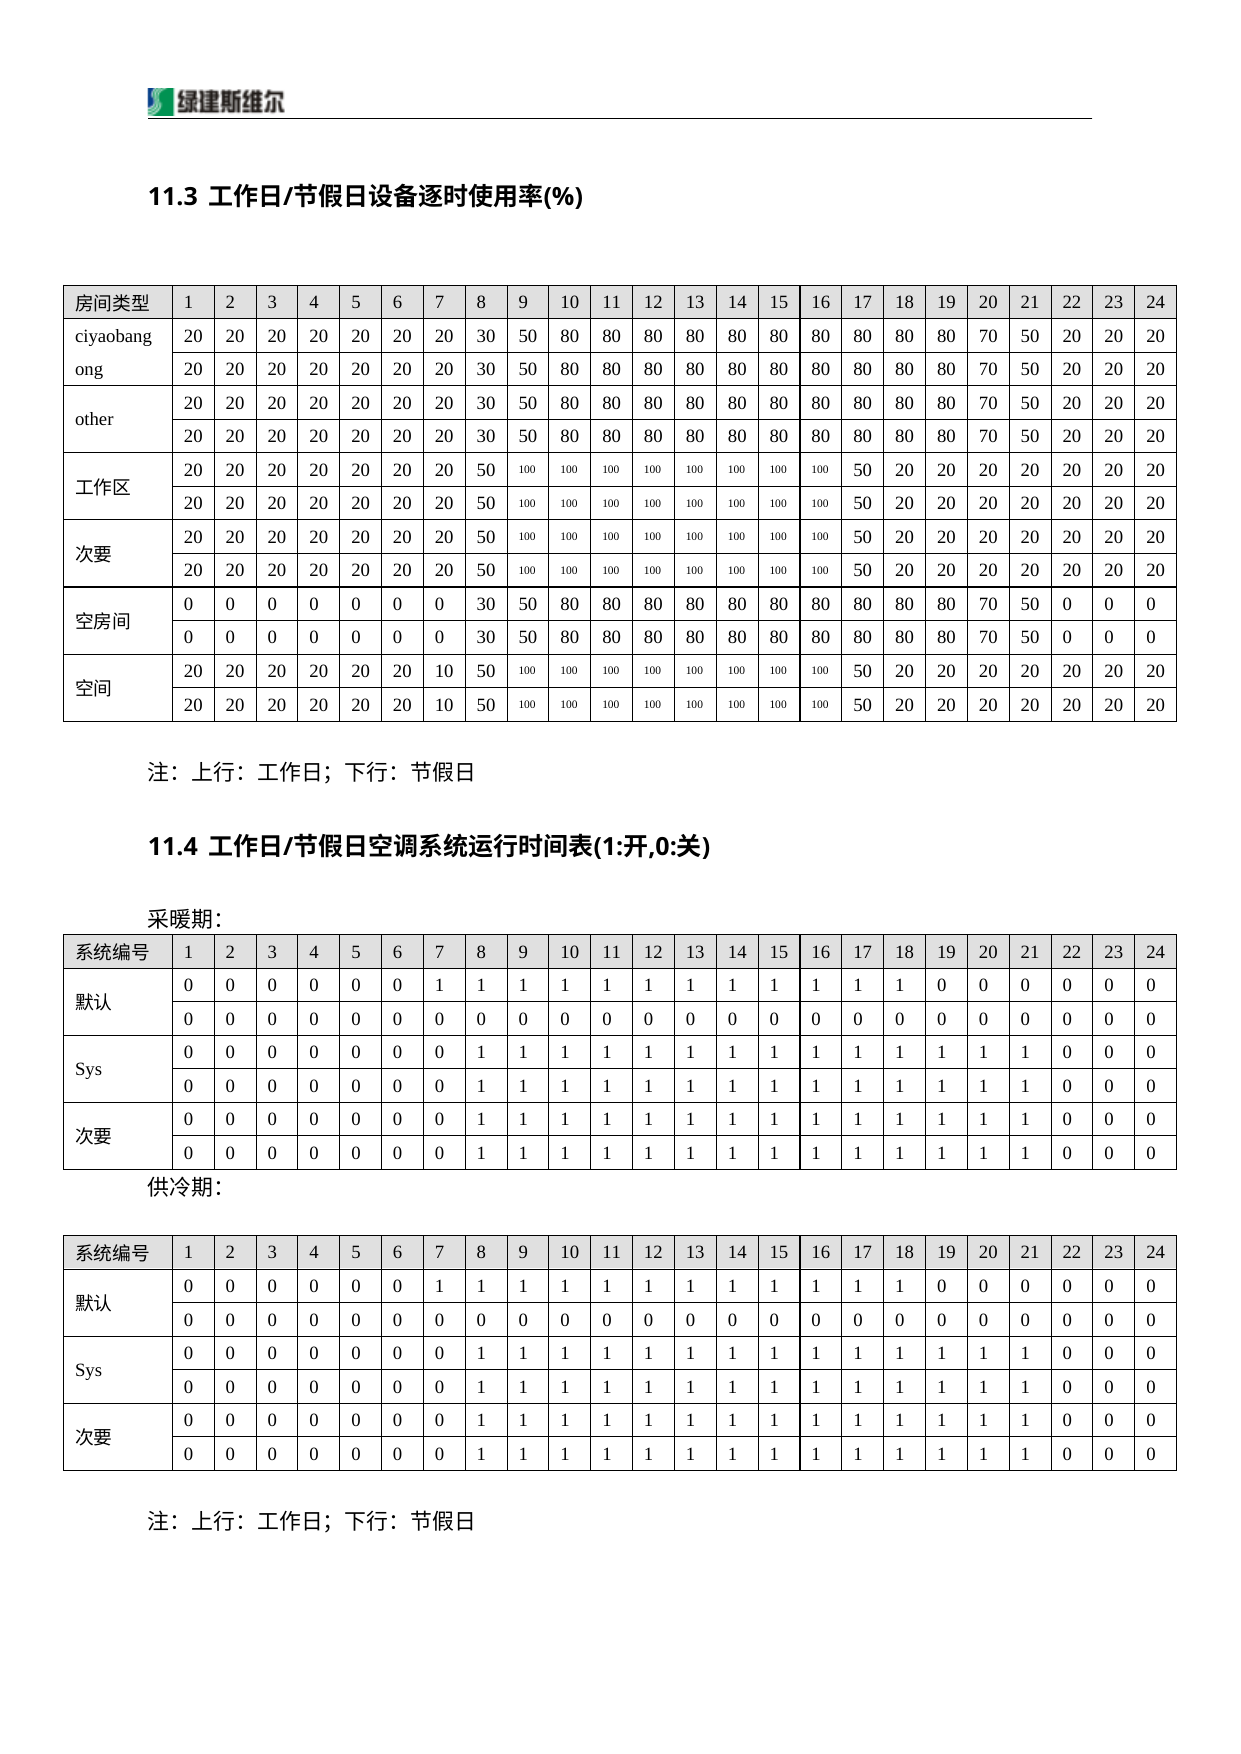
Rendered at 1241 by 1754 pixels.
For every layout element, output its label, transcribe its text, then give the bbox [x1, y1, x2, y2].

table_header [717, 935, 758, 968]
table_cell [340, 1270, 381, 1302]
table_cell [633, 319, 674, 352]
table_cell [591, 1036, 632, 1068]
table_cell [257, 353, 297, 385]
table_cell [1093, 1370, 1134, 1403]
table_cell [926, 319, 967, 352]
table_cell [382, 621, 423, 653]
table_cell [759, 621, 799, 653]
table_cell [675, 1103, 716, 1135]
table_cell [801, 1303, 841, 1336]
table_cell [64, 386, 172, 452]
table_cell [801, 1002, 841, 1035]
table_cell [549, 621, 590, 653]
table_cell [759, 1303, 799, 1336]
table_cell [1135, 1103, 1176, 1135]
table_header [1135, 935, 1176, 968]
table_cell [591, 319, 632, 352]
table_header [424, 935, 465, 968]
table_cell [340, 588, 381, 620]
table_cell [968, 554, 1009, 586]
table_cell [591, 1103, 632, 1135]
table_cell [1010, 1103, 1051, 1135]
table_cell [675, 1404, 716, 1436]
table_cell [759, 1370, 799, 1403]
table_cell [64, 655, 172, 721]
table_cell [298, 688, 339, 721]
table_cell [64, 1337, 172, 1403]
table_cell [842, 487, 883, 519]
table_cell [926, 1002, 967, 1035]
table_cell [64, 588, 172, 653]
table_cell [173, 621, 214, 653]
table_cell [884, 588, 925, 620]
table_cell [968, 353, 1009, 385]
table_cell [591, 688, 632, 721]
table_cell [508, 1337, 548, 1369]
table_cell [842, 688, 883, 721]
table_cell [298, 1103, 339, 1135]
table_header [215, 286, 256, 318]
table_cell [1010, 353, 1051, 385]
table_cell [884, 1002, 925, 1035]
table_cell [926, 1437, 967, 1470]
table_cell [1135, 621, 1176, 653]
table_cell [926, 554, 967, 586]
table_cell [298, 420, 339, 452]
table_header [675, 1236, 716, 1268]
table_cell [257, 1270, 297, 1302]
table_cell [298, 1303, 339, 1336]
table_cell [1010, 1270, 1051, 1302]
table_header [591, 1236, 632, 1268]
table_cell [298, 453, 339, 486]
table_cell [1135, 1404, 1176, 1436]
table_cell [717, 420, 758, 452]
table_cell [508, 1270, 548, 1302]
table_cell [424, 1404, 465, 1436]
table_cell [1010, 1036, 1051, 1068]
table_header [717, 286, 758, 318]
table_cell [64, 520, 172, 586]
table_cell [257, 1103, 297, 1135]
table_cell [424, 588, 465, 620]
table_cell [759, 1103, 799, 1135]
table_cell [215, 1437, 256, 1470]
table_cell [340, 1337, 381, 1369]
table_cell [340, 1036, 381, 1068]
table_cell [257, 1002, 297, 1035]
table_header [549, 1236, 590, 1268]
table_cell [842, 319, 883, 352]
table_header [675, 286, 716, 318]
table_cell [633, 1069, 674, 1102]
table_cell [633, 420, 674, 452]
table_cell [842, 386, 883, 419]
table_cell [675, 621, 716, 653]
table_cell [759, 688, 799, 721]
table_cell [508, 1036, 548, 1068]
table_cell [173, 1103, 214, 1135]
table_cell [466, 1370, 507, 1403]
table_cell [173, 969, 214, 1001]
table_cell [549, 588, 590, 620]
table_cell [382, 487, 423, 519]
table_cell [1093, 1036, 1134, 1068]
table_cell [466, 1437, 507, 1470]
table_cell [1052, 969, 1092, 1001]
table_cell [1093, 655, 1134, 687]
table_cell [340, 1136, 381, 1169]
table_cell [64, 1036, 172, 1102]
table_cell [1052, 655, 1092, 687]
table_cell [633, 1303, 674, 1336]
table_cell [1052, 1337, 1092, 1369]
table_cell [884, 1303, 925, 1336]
text 注：上行：工作日；下行：节假日 [148, 1503, 1092, 1536]
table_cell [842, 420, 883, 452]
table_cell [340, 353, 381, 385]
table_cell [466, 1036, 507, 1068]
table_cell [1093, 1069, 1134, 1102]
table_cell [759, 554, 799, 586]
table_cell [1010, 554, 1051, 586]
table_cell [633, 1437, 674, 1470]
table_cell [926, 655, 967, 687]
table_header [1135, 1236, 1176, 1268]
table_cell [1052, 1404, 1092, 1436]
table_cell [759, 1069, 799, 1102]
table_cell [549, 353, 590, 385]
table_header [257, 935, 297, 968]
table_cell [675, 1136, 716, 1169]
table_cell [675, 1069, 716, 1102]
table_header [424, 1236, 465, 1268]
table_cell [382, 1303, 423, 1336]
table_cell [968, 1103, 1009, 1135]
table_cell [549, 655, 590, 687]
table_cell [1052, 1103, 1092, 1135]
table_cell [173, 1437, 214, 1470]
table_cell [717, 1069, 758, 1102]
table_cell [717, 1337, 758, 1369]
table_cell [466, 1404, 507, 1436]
subtitle 工作日/节假日空调系统运行时间表(1:开,0:关) [148, 812, 1092, 877]
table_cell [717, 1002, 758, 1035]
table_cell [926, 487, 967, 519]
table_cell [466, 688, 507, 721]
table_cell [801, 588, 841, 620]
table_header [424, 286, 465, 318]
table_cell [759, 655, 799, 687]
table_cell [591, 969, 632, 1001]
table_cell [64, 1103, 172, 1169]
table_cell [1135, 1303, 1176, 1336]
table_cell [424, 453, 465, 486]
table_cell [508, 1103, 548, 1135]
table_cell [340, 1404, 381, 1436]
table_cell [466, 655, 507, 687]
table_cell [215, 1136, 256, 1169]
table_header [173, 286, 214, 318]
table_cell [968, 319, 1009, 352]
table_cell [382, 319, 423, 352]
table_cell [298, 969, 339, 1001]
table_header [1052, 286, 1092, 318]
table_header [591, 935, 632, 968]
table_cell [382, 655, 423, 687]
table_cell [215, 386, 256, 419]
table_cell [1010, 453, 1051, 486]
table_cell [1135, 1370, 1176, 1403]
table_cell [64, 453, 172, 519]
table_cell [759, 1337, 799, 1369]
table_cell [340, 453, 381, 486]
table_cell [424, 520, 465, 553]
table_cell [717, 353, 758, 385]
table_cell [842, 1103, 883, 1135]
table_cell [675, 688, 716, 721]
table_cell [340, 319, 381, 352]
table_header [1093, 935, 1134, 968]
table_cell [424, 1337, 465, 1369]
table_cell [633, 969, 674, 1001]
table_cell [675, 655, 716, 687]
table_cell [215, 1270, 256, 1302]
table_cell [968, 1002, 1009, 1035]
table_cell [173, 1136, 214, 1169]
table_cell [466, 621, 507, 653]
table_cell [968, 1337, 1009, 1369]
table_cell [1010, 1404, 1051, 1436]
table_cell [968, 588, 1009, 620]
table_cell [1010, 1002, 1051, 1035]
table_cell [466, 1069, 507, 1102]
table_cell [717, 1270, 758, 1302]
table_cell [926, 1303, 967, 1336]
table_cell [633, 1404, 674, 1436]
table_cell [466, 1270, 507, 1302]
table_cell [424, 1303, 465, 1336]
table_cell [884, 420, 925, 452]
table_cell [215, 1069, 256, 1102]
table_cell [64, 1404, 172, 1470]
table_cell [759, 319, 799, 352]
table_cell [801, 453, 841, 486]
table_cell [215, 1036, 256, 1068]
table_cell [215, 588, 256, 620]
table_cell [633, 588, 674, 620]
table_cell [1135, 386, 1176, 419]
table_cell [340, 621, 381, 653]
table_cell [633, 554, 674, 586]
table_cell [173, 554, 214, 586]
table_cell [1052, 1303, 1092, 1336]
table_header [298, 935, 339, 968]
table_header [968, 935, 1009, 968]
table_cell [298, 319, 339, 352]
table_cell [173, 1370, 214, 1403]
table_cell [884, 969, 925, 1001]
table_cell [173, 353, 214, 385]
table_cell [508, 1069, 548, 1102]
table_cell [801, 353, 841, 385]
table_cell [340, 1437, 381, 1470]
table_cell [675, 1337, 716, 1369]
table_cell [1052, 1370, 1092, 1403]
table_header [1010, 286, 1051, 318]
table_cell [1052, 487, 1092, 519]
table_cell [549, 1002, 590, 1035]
text 采暖期： [148, 902, 1092, 934]
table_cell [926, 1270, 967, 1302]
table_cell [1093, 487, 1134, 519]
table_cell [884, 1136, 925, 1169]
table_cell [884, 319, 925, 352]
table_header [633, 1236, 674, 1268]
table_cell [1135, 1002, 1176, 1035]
subtitle 工作日/节假日设备逐时使用率(%) [148, 162, 1092, 227]
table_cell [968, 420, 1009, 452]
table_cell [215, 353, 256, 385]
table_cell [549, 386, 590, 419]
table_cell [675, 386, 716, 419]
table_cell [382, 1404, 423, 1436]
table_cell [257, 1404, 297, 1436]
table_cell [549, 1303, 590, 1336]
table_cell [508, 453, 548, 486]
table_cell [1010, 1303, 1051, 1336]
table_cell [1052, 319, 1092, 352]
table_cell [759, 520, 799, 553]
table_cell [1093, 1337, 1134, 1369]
text 供冷期： [148, 1170, 1092, 1202]
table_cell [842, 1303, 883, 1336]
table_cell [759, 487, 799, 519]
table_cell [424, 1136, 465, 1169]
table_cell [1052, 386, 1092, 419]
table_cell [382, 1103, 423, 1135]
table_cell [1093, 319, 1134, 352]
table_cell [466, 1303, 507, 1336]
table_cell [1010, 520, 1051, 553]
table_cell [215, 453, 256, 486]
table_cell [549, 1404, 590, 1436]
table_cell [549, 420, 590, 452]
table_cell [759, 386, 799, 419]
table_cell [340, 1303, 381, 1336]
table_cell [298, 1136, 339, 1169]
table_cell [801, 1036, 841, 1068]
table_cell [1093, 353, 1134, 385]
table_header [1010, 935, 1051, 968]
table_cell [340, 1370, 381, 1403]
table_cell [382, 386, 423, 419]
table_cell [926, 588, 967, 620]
text 注：上行：工作日；下行：节假日 [148, 754, 1092, 787]
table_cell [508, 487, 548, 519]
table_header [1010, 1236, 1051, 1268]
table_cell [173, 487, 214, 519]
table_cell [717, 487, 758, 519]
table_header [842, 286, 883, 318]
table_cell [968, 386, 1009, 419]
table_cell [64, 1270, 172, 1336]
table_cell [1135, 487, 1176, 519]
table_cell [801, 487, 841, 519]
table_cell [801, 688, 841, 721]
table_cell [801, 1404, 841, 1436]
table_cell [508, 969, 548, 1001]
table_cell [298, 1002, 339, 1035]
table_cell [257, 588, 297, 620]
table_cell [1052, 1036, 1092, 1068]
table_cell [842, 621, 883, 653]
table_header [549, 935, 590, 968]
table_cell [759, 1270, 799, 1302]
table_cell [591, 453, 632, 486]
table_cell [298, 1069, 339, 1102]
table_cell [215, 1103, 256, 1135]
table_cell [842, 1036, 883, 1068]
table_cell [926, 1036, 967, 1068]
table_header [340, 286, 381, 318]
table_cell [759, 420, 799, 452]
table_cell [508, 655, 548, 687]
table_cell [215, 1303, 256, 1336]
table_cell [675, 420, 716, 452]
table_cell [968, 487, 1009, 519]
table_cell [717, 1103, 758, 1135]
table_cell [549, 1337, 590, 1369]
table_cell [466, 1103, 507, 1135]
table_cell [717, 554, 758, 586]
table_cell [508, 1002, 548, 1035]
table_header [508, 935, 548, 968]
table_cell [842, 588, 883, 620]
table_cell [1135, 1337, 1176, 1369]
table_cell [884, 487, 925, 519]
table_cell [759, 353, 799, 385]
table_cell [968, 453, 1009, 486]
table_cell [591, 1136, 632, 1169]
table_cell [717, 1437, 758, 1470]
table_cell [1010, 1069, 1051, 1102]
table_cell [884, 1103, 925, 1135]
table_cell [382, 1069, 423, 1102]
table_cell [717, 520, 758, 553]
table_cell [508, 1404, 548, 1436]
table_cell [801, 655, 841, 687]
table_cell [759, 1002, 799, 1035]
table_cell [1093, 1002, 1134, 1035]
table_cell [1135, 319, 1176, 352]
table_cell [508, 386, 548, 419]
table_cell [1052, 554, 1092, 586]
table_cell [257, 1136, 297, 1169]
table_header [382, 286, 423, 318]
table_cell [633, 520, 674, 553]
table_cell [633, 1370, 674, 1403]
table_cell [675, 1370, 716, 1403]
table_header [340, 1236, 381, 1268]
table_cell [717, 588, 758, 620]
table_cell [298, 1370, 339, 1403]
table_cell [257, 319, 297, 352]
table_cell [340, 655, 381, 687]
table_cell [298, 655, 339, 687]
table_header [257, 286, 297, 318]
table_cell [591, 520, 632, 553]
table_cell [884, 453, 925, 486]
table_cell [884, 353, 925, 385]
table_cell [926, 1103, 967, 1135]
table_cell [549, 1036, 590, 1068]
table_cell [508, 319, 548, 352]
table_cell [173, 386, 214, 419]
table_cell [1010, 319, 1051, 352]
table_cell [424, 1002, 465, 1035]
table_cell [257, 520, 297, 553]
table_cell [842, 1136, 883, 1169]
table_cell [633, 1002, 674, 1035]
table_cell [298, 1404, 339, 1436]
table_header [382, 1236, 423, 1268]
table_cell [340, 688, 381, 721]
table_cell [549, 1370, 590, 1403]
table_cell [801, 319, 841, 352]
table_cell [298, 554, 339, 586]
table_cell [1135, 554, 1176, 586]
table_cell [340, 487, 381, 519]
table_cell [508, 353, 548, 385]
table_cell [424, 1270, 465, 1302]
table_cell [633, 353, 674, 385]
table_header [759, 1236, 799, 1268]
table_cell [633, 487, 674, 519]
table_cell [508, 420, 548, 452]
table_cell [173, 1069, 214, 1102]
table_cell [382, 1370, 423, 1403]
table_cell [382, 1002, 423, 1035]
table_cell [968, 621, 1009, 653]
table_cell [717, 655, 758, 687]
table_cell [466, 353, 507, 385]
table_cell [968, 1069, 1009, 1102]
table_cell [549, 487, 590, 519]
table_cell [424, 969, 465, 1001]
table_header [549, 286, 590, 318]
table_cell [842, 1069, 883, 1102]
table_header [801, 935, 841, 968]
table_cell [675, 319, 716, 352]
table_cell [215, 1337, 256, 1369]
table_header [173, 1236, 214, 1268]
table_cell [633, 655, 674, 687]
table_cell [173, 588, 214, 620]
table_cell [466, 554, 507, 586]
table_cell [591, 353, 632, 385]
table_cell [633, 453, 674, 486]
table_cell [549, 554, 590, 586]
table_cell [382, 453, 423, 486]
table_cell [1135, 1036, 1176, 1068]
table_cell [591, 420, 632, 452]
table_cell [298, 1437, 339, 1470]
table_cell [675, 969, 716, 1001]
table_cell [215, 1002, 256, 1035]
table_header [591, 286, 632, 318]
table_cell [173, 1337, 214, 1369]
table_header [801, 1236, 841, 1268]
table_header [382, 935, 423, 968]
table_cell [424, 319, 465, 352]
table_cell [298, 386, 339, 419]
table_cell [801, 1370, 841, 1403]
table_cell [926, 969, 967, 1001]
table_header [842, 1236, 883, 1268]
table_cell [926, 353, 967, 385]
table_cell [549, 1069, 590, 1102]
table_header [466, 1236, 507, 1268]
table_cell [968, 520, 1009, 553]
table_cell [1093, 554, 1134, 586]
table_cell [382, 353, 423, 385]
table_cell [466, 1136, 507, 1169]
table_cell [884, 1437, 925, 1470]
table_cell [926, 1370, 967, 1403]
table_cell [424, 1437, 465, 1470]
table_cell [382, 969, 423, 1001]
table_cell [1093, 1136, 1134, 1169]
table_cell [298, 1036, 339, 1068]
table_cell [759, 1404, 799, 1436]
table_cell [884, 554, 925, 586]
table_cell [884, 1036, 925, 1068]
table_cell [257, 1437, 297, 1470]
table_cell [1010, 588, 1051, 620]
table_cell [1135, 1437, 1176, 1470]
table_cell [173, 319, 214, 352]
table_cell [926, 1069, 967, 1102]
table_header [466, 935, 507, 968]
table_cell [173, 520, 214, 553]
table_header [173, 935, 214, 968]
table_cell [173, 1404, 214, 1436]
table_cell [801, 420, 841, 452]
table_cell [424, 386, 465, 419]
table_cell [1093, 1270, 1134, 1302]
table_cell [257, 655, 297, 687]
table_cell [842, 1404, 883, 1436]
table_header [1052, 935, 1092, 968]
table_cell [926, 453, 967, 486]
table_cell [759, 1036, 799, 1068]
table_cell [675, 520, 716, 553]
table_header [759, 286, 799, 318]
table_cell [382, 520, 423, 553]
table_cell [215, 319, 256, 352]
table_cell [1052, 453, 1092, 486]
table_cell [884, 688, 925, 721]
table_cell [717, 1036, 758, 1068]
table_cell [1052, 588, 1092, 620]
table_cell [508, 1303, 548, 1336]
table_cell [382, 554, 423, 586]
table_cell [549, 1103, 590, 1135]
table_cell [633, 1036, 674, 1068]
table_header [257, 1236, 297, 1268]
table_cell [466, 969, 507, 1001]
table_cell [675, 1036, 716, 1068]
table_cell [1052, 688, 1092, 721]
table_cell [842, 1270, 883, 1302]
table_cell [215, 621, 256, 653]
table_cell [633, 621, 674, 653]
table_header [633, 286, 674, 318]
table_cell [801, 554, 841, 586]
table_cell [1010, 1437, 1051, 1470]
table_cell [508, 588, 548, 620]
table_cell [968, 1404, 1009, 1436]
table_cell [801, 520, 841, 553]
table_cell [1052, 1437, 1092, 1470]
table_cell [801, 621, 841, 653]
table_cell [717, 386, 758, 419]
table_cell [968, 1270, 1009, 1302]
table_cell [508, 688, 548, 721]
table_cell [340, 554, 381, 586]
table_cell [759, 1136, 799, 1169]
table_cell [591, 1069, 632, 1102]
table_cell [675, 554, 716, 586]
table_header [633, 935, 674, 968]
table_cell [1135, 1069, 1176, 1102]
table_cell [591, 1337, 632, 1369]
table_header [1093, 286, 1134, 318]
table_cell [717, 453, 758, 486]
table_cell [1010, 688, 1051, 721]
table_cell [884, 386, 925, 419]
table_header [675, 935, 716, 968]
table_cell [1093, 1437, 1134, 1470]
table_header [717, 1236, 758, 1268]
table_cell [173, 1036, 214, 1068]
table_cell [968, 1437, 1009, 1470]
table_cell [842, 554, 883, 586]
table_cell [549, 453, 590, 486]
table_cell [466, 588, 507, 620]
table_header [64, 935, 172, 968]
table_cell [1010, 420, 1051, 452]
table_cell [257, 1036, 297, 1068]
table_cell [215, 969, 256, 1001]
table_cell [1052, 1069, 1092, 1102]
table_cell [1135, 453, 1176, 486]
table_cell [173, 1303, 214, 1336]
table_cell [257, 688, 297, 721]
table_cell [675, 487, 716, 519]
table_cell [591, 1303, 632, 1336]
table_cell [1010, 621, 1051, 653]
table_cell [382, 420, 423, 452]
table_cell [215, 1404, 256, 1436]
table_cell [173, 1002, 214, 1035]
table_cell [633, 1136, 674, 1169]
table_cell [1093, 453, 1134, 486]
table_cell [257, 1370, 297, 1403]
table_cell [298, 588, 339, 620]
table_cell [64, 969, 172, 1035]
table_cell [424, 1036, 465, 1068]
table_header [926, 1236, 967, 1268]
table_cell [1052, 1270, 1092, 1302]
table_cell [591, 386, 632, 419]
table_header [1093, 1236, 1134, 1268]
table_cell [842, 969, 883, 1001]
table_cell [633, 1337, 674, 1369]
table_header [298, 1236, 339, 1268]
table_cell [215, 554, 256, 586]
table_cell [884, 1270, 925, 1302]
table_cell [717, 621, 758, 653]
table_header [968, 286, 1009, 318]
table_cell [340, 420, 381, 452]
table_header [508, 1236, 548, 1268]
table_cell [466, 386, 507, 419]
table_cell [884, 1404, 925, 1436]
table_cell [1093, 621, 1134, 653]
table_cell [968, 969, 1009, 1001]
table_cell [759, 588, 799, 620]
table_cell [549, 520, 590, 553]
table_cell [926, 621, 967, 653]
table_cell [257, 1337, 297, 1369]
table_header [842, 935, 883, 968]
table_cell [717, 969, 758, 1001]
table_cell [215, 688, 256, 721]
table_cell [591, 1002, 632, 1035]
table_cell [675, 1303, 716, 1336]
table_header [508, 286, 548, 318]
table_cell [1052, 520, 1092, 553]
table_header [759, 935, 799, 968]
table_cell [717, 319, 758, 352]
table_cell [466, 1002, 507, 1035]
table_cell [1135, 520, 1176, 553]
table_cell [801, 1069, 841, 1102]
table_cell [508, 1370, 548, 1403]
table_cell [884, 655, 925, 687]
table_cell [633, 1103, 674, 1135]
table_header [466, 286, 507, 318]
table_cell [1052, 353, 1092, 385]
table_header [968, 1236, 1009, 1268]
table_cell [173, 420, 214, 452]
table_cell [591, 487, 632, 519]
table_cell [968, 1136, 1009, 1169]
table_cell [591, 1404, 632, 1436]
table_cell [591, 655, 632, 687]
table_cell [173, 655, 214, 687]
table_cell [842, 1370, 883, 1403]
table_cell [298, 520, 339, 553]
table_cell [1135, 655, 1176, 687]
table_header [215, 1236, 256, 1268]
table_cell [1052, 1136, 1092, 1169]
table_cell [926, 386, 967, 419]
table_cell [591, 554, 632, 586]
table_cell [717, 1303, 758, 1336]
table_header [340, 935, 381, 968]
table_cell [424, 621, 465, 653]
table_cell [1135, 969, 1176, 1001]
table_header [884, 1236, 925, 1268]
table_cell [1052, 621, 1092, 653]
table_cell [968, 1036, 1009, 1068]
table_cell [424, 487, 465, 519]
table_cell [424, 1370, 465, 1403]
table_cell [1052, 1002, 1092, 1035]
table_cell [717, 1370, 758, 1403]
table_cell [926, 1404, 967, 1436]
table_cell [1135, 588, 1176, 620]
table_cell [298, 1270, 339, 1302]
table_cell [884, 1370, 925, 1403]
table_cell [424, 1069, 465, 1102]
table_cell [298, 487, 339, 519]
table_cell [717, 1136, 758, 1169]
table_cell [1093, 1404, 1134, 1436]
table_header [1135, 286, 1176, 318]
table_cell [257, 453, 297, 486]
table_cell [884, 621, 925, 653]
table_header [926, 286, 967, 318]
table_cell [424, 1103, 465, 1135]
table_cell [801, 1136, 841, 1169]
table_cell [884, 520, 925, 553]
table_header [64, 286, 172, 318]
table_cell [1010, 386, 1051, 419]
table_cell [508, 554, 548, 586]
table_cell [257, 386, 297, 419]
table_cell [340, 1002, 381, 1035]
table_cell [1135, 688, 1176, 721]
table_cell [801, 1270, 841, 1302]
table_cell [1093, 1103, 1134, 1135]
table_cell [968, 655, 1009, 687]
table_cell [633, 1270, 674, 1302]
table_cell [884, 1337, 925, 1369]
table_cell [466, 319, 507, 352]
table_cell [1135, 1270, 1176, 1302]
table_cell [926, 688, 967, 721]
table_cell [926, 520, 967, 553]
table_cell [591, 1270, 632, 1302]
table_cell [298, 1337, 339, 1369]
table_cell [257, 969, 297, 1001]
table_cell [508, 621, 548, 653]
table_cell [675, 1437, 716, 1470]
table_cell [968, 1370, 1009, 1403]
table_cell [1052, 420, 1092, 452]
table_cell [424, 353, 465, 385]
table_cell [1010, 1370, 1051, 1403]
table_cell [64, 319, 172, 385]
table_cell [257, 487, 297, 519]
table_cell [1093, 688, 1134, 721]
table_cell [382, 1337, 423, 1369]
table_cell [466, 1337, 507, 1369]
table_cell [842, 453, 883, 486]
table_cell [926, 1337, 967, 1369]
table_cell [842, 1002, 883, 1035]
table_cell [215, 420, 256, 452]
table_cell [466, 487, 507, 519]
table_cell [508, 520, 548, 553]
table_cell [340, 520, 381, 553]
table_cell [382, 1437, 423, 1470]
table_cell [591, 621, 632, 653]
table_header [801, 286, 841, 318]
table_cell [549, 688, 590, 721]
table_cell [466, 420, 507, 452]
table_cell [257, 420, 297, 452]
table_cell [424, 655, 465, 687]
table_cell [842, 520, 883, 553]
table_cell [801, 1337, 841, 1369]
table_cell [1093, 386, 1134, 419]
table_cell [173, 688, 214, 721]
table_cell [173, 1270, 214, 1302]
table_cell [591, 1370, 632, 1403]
picture [147, 88, 288, 116]
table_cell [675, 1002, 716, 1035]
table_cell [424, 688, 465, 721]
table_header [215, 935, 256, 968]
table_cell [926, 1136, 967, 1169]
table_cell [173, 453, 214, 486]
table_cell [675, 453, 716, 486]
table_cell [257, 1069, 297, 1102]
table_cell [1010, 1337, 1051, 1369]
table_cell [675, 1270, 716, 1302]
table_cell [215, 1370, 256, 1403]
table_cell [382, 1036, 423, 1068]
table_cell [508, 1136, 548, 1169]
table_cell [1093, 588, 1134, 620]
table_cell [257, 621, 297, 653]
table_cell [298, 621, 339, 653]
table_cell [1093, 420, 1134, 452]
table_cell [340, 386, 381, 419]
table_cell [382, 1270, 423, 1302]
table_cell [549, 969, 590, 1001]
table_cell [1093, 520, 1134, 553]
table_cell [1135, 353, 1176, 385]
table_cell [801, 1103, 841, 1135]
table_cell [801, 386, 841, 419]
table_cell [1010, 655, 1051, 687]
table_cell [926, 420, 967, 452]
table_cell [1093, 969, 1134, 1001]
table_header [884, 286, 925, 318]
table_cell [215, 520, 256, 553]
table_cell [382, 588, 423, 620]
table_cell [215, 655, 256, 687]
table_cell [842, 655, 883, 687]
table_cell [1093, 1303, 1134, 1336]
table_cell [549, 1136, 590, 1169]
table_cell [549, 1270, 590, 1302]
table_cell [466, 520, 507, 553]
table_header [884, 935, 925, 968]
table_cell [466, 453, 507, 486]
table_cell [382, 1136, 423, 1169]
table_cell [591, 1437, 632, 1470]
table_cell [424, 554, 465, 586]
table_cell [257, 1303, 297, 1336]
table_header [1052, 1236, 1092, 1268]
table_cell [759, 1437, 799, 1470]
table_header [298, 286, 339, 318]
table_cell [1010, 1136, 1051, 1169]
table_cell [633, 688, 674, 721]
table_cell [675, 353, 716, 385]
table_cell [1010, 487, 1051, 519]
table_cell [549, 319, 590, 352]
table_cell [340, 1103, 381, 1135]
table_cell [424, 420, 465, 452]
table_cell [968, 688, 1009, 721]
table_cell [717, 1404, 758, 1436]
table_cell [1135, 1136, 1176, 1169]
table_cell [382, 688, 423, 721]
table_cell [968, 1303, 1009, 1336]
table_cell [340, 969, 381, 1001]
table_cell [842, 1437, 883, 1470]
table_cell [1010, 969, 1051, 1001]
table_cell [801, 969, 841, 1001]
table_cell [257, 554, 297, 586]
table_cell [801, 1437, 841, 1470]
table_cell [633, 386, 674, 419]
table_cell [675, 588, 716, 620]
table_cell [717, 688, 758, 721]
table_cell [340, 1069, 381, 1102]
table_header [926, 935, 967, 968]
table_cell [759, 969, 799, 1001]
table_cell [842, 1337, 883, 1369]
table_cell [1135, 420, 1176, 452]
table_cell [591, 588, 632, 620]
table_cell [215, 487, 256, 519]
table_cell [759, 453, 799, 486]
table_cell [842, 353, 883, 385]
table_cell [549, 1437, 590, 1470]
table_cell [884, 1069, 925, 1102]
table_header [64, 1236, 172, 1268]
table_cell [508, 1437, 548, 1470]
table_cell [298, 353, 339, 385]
